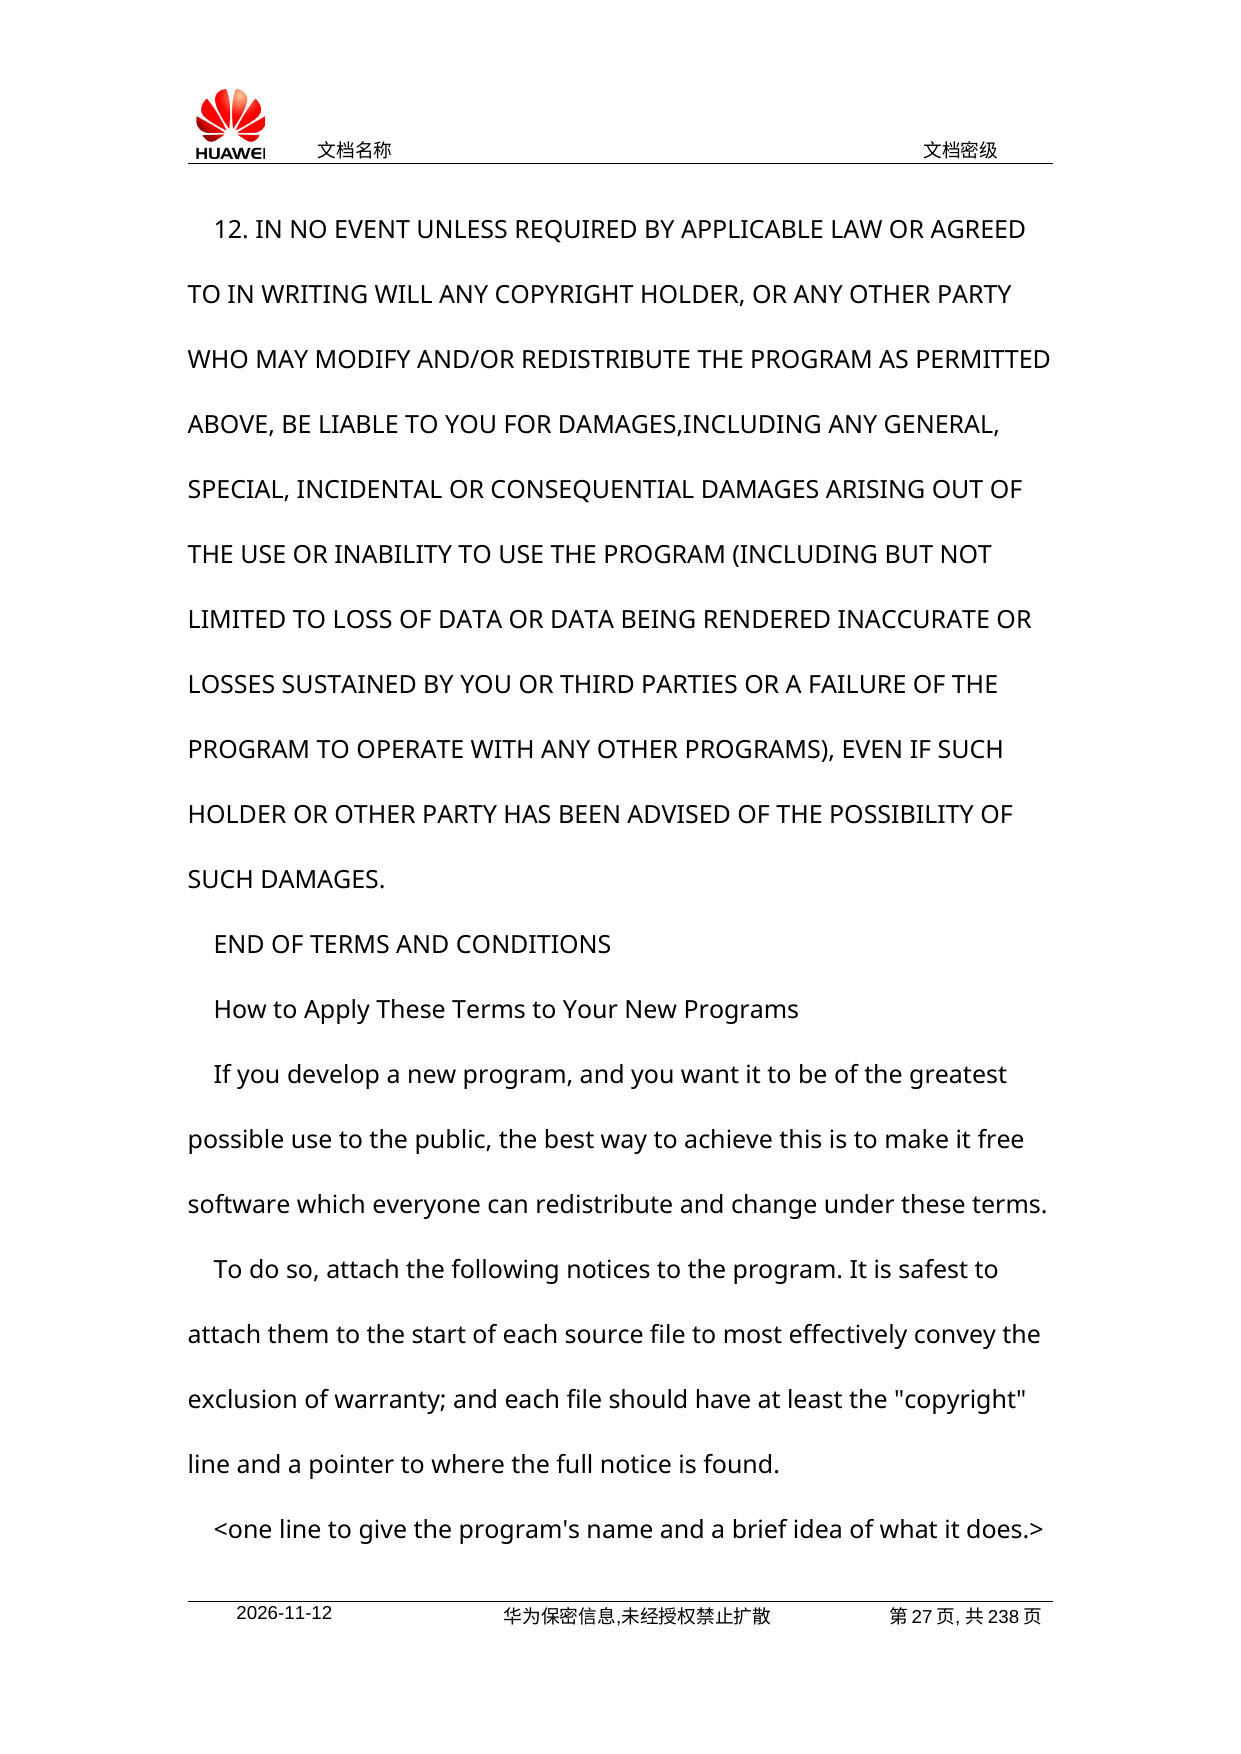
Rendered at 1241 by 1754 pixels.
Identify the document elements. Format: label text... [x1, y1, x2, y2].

text To do so, attach the following notices to the program. It is safest to attach them to the start of each source file to most effectively convey the exclusion of warranty; and each file should have at least the "copyright" line and a pointer to where the full notice is found. [187, 1236, 1053, 1496]
picture [196, 89, 265, 159]
text How to Apply These Terms to Your New Programs [187, 976, 1053, 1041]
text If you develop a new program, and you want it to be of the greatest possible use to the public, the best way to achieve this is to make it free software which everyone can redistribute and change under these terms. [187, 1041, 1053, 1236]
text 12. IN NO EVENT UNLESS REQUIRED BY APPLICABLE LAW OR AGREED TO IN WRITING WILL ANY COPYRIGHT HOLDER, OR ANY OTHER PARTY WHO MAY MODIFY AND/OR REDISTRIBUTE THE PROGRAM AS PERMITTED ABOVE, BE LIABLE TO YOU FOR DAMAGES,INCLUDING ANY GENERAL, SPECIAL, INCIDENTAL OR CONSEQUENTIAL DAMAGES ARISING OUT OF THE USE OR INABILITY TO USE THE PROGRAM (INCLUDING BUT NOT LIMITED TO LOSS OF DATA OR DATA BEING RENDERED INACCURATE OR LOSSES SUSTAINED BY YOU OR THIRD PARTIES OR A FAILURE OF THE PROGRAM TO OPERATE WITH ANY OTHER PROGRAMS), EVEN IF SUCH HOLDER OR OTHER PARTY HAS BEEN ADVISED OF THE POSSIBILITY OF SUCH DAMAGES. [187, 196, 1053, 911]
text <one line to give the program's name and a brief idea of what it does.> [187, 1496, 1053, 1561]
text END OF TERMS AND CONDITIONS [187, 911, 1053, 976]
